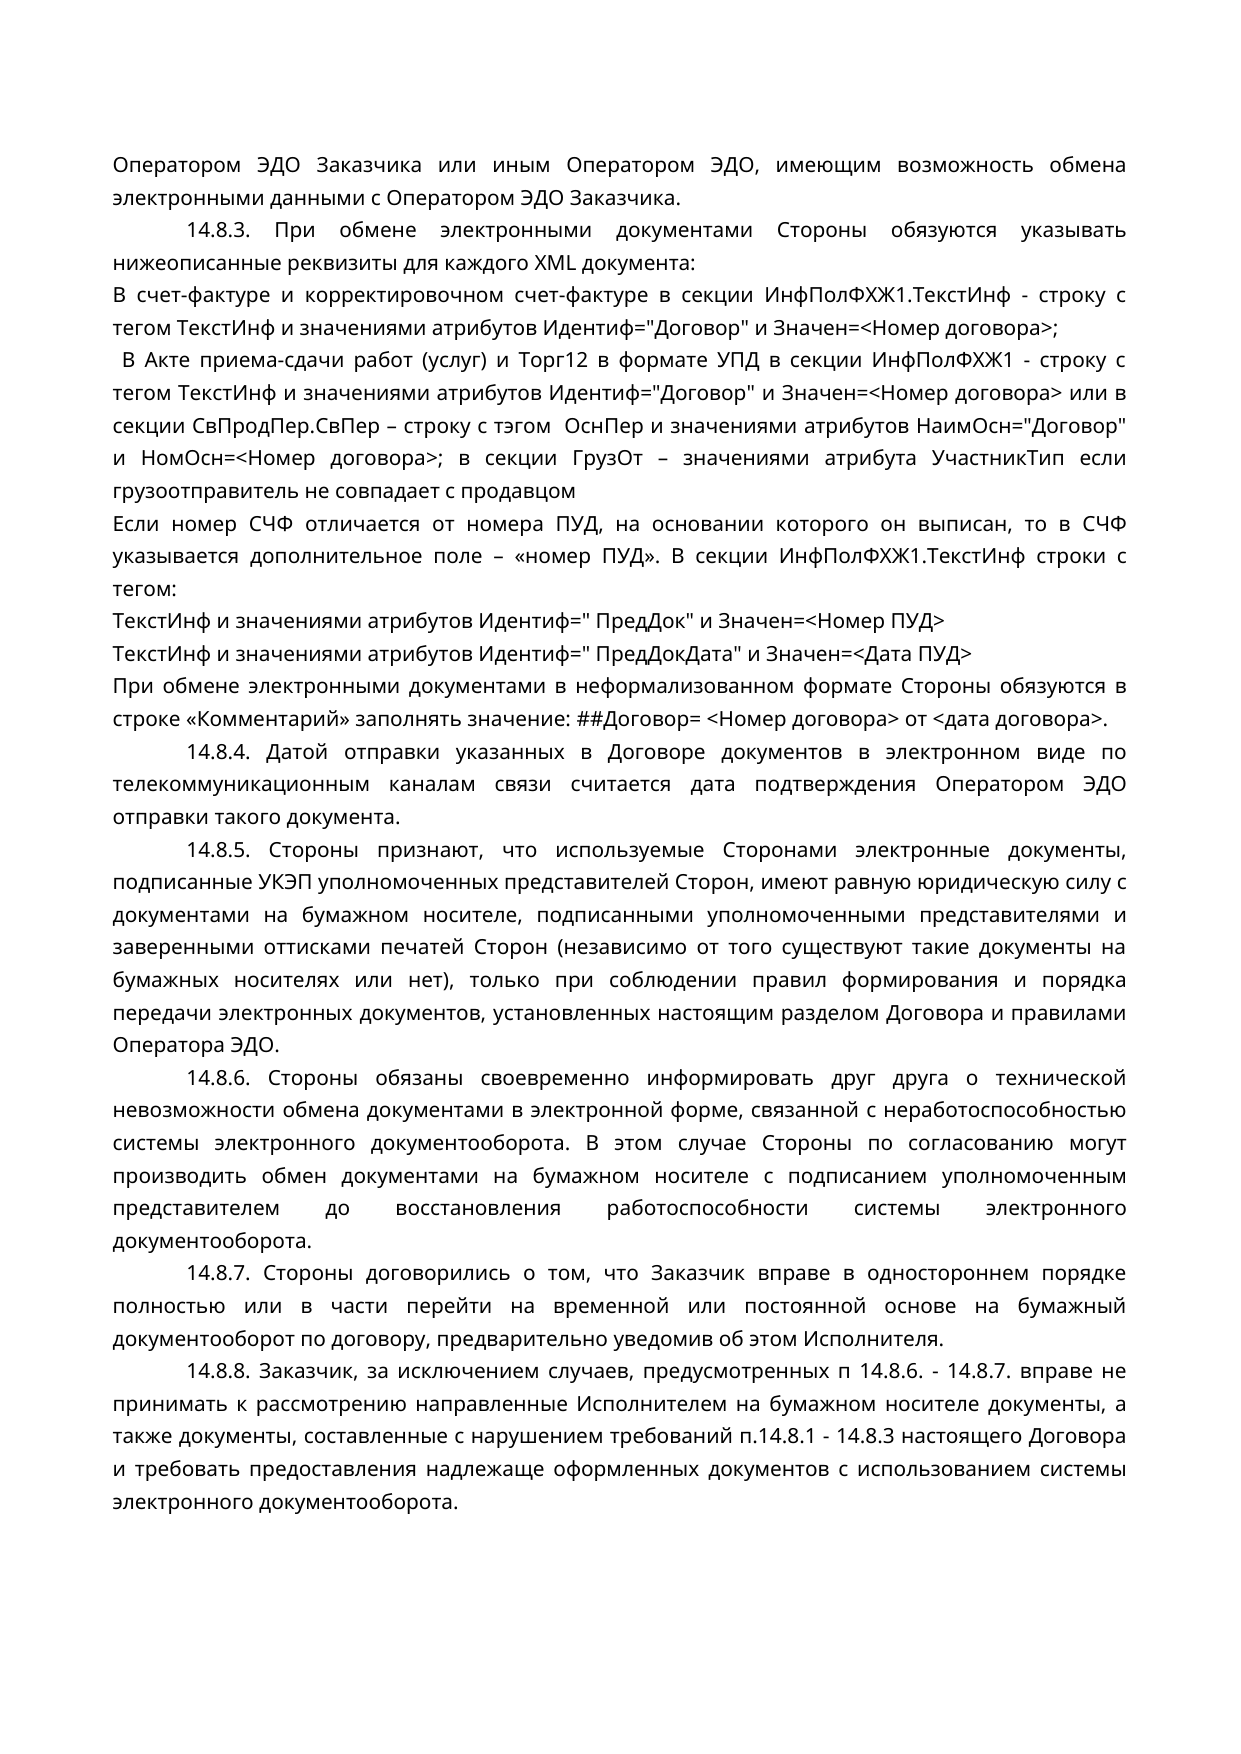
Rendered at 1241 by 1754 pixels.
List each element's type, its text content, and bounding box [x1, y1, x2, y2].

text В Акте приема-сдачи работ (услуг) и Торг12 в формате УПД в секции ИнфПолФХЖ1 - строку с тегом ТекстИнф и значениями атрибутов Идентиф="Договор" и Значен=<Номер договора> или в секции СвПродПер.СвПер – строку с тэгом ОснПер и значениями атрибутов НаимОсн="Договор" и НомОсн=<Номер договора>; в секции ГрузОт – значениями атрибута УчастникТип если грузоотправитель не совпадает с продавцом [112, 346, 1128, 504]
text 14.8.6. Стороны обязаны своевременно информировать друг друга о технической невозможности обмена документами в электронной форме, связанной с неработоспособностью системы электронного документооборота. В этом случае Стороны по согласованию могут производить обмен документами на бумажном носителе с подписанием уполномоченным представителем до восстановления работоспособности системы электронного документооборота. [112, 1063, 1128, 1254]
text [112, 150, 1128, 211]
text При обмене электронными документами в неформализованном формате Стороны обязуются в строке «Комментарий» заполнять значение: ##Договор= <Номер договора> от <дата договора>. [112, 672, 1128, 733]
text ТекстИнф и значениями атрибутов Идентиф=" ПредДокДата" и Значен=<Дата ПУД> [112, 639, 1128, 667]
text Если номер СЧФ отличается от номера ПУД, на основании которого он выписан, то в СЧФ указывается дополнительное поле – «номер ПУД». В секции ИнфПолФХЖ1.ТекстИнф строки с тегом: [112, 509, 1128, 602]
text 14.8.5. Стороны признают, что используемые Сторонами электронные документы, подписанные УКЭП уполномоченных представителей Сторон, имеют равную юридическую силу с документами на бумажном носителе, подписанными уполномоченными представителями и заверенными оттисками печатей Сторон (независимо от того существуют такие документы на бумажных носителях или нет), только при соблюдении правил формирования и порядка передачи электронных документов, установленных настоящим разделом Договора и правилами Оператора ЭДО. [112, 835, 1128, 1059]
text 14.8.4. Датой отправки указанных в Договоре документов в электронном виде по телекоммуникационным каналам связи считается дата подтверждения Оператором ЭДО отправки такого документа. [112, 737, 1128, 831]
text 14.8.8. Заказчик, за исключением случаев, предусмотренных п 14.8.6. - 14.8.7. вправе не принимать к рассмотрению направленные Исполнителем на бумажном носителе документы, а также документы, составленные с нарушением требований п.14.8.1 - 14.8.3 настоящего Договора и требовать предоставления надлежаще оформленных документов с использованием системы электронного документооборота. [112, 1356, 1128, 1515]
text 14.8.3. При обмене электронными документами Стороны обязуются указывать нижеописанные реквизиты для каждого XML документа: [112, 215, 1128, 276]
text 14.8.7. Стороны договорились о том, что Заказчик вправе в одностороннем порядке полностью или в части перейти на временной или постоянной основе на бумажный документооборот по договору, предварительно уведомив об этом Исполнителя. [112, 1258, 1128, 1352]
text ТекстИнф и значениями атрибутов Идентиф=" ПредДок" и Значен=<Номер ПУД> [112, 606, 1128, 635]
text В счет-фактуре и корректировочном счет-фактуре в секции ИнфПолФХЖ1.ТекстИнф - строку с тегом ТекстИнф и значениями атрибутов Идентиф="Договор" и Значен=<Номер договора>; [112, 280, 1128, 341]
